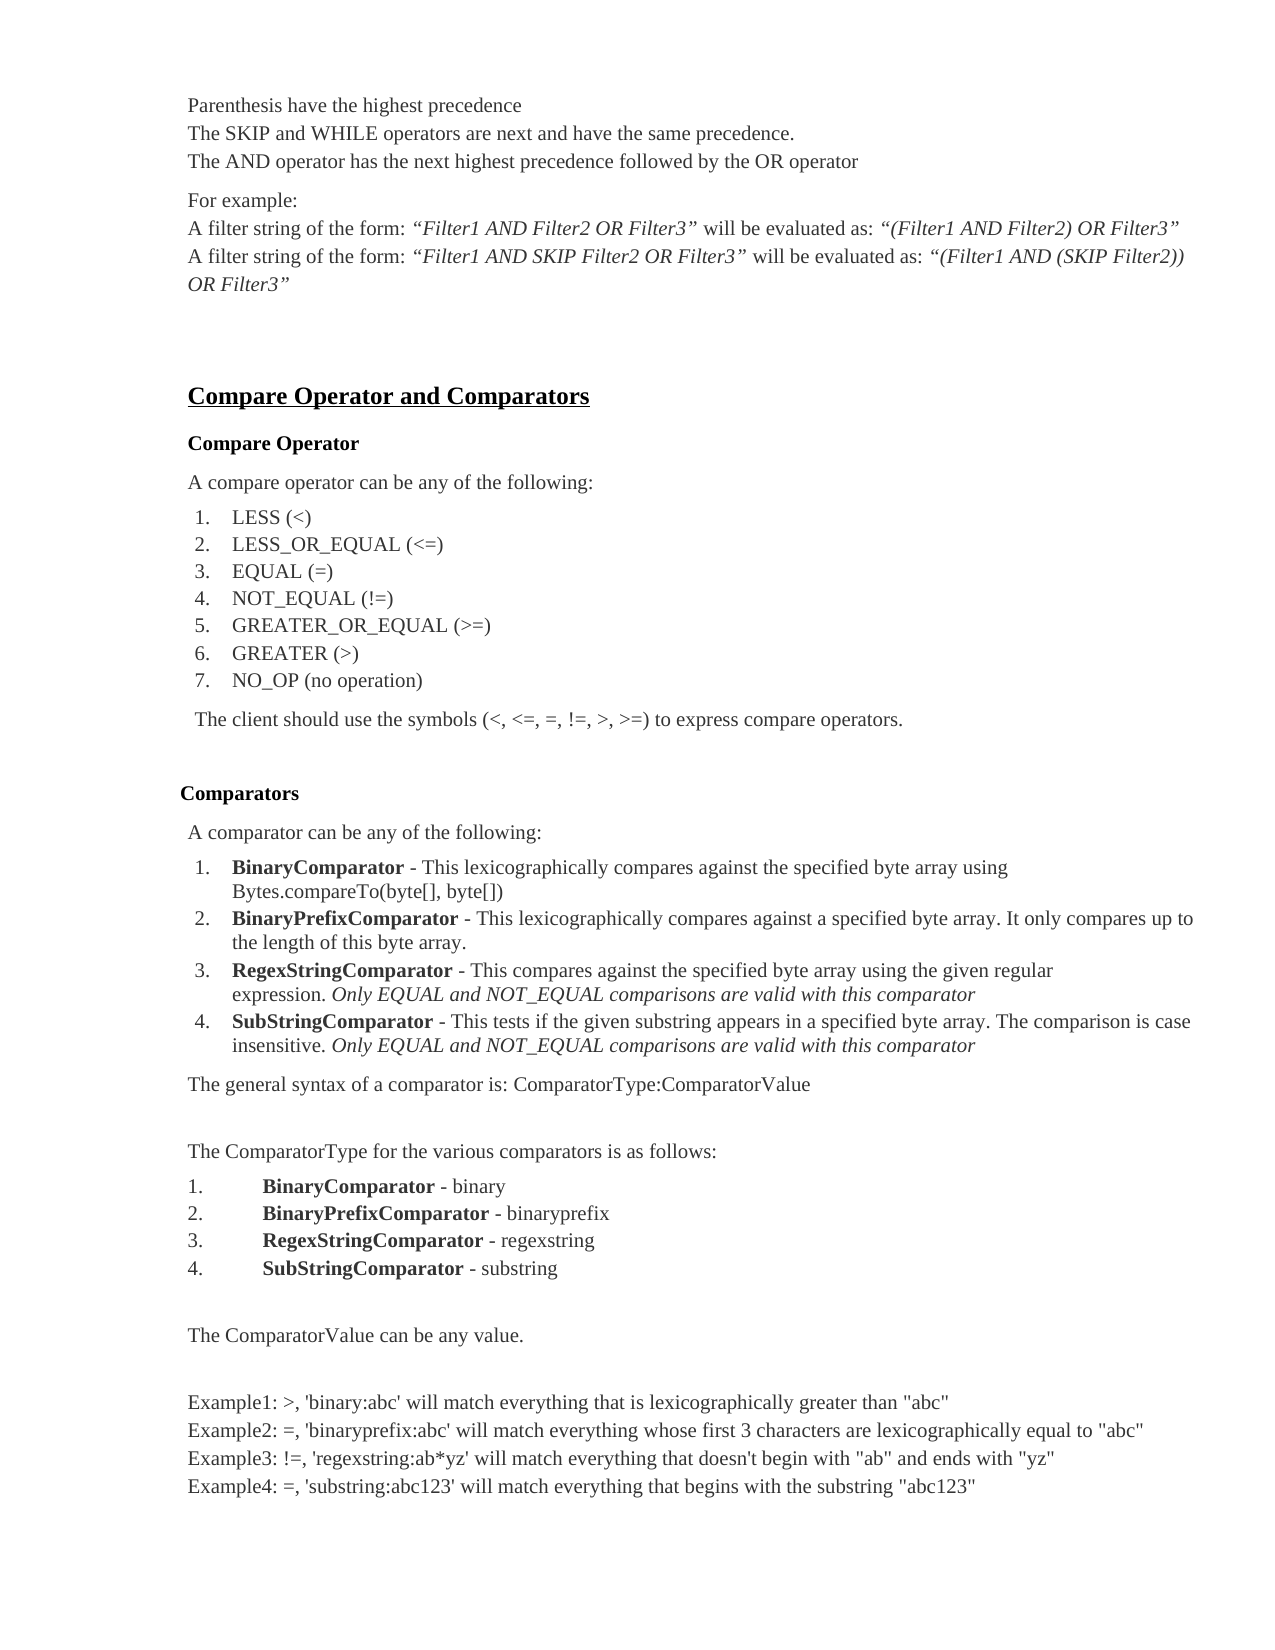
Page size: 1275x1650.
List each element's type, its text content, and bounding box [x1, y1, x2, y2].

list RegexStringComparator - regexstring [187, 1228, 1196, 1252]
text Compare Operator [180, 431, 1196, 455]
list EQUAL (=) [194, 559, 1196, 583]
list LESS_OR_EQUAL (<=) [194, 532, 1196, 556]
list GREATER_OR_EQUAL (>=) [194, 613, 1196, 637]
list BinaryPrefixComparator - This lexicographically compares against a specified byte array. It only compares up to the length of this byte array. [194, 906, 1196, 954]
text Comparators [180, 781, 1196, 805]
text For example: A filter string of the form: “Filter1 AND Filter2 OR Filter3” will be evaluated as: “(Filter1 AND Filter2) OR Filter3” A filter string of the form: “Filter1 AND SKIP Filter2 OR Filter3” will be evaluated as: “(Filter1 AND (SKIP Filter2)) OR Filter3” [187, 184, 1196, 296]
list RegexStringComparator - This compares against the specified byte array using the given regular expression. Only EQUAL and NOT_EQUAL comparisons are valid with this comparator [194, 957, 1196, 1006]
list LESS (<) [194, 505, 1196, 529]
list BinaryComparator - binary [187, 1174, 1196, 1198]
list SubStringComparator - This tests if the given substring appears in a specified byte array. The comparison is case insensitive. Only EQUAL and NOT_EQUAL comparisons are valid with this comparator [194, 1009, 1196, 1057]
list NOT_EQUAL (!=) [194, 586, 1196, 610]
text The ComparatorType for the various comparators is as follows: [187, 1107, 1196, 1163]
list NO_OP (no operation) [194, 668, 1196, 692]
text The client should use the symbols (<, <=, =, !=, >, >=) to express compare operators. [194, 703, 1196, 731]
text A comparator can be any of the following: [187, 816, 1196, 844]
list Compare Operator and Comparators [187, 381, 1196, 410]
text A compare operator can be any of the following: [187, 466, 1196, 494]
list GREATER (>) [194, 641, 1196, 665]
text Parenthesis have the highest precedence The SKIP and WHILE operators are next and have the same precedence. The AND operator has the next highest precedence followed by the OR operator [187, 89, 1196, 173]
list BinaryPrefixComparator - binaryprefix [187, 1201, 1196, 1225]
text Example1: >, 'binary:abc' will match everything that is lexicographically greater than "abc" Example2: =, 'binaryprefix:abc' will match everything whose first 3 characters are lexicographically equal to "abc" Example3: !=, 'regexstring:ab*yz' will match everything that doesn't begin with "ab" and ends with "yz" Example4: =, 'substring:abc123' will match everything that begins with the substring "abc123" [187, 1358, 1196, 1498]
text The general syntax of a comparator is: ComparatorType:ComparatorValue [187, 1068, 1196, 1096]
list BinaryComparator - This lexicographically compares against the specified byte array using Bytes.compareTo(byte[], byte[]) [194, 855, 1196, 903]
list SubStringComparator - substring [187, 1256, 1196, 1280]
text The ComparatorValue can be any value. [187, 1291, 1196, 1347]
